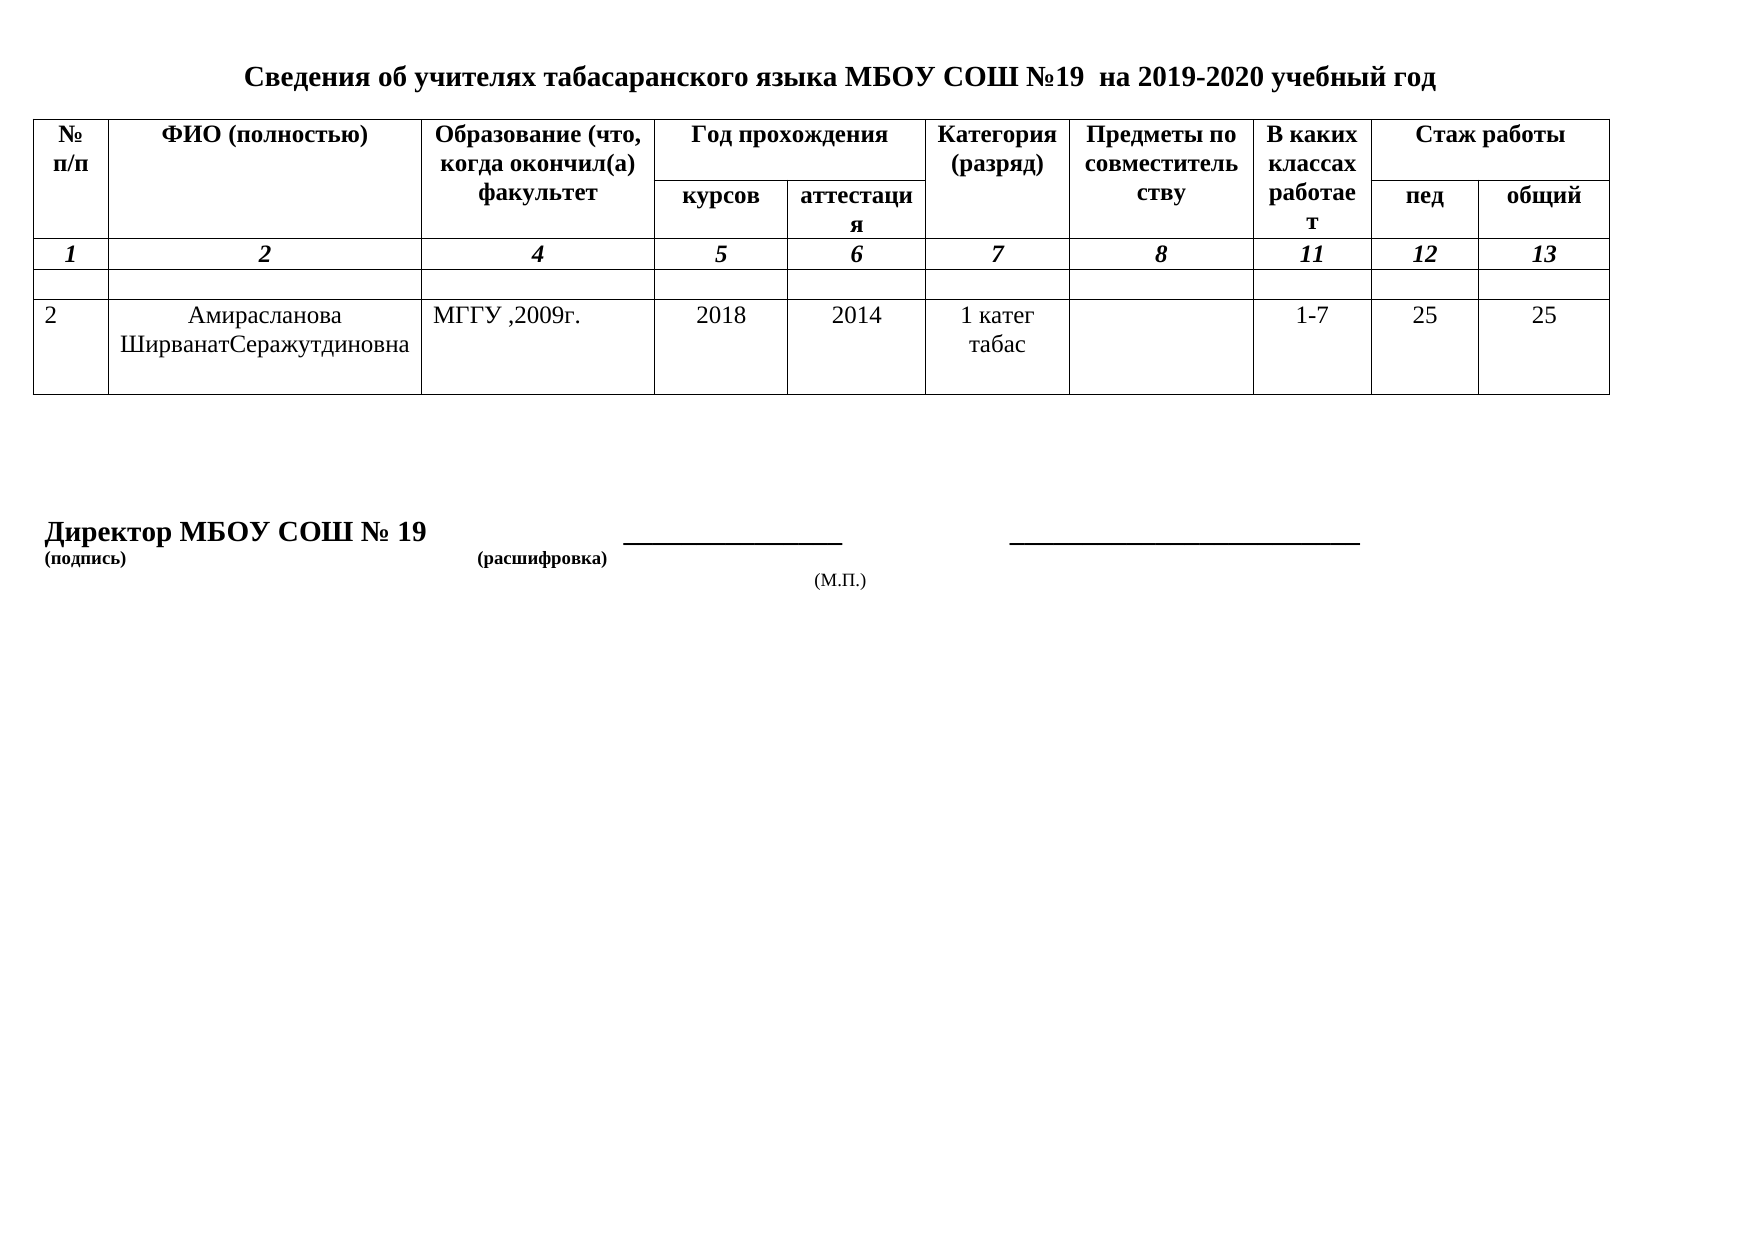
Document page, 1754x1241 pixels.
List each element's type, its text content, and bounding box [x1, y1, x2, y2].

table_header Год прохождения [655, 120, 925, 179]
table_cell курсов [655, 181, 787, 238]
text (М.П.) [44, 569, 1636, 590]
table_cell [1372, 270, 1478, 299]
table_cell 2014 [788, 300, 925, 394]
table_cell 2018 [655, 300, 787, 394]
table_cell Амирасланова ШирванатСеражутдиновна [109, 300, 421, 394]
table_header ФИО (полностью) [109, 120, 421, 238]
table_cell [926, 270, 1069, 299]
table_cell 1-7 [1254, 300, 1371, 394]
table_header Стаж работы [1372, 120, 1609, 179]
table_cell общий [1479, 181, 1609, 238]
table_cell 5 [655, 239, 787, 268]
table_cell 8 [1070, 239, 1253, 268]
text (подпись) (расшифровка) [44, 547, 1636, 569]
table_cell 13 [1479, 239, 1609, 268]
table_cell 6 [788, 239, 925, 268]
table_cell 11 [1254, 239, 1371, 268]
table_cell 4 [422, 239, 654, 268]
text Сведения об учителях табасаранского языка МБОУ СОШ №19 на 2019-2020 учебный год [44, 59, 1636, 93]
table_cell [1070, 270, 1253, 299]
table_header В каких классах работает [1254, 120, 1371, 238]
table_cell МГГУ ,2009г. [422, 300, 654, 394]
table_cell [1479, 270, 1609, 299]
table_cell 2 [34, 300, 108, 394]
table_header Образование (что, когда окончил(а) факультет [422, 120, 654, 238]
table_header № п/п [34, 120, 108, 238]
table_header Предметы по совместительству [1070, 120, 1253, 238]
table_cell аттестация [788, 181, 925, 238]
text Директор МБОУ СОШ № 19 _______________ ________________________ [44, 514, 1636, 547]
table_cell 1 [34, 239, 108, 268]
table_cell 25 [1372, 300, 1478, 394]
table_cell [788, 270, 925, 299]
table_cell [422, 270, 654, 299]
table_cell 2 [109, 239, 421, 268]
table_cell [34, 270, 108, 299]
table_cell [1070, 300, 1253, 394]
table_cell [109, 270, 421, 299]
table_cell 25 [1479, 300, 1609, 394]
table_cell пед [1372, 181, 1478, 238]
table_header Категория (разряд) [926, 120, 1069, 238]
table_cell 7 [926, 239, 1069, 268]
table_cell 12 [1372, 239, 1478, 268]
table_cell [655, 270, 787, 299]
table_cell [1254, 270, 1371, 299]
table_cell 1 катег табас [926, 300, 1069, 394]
